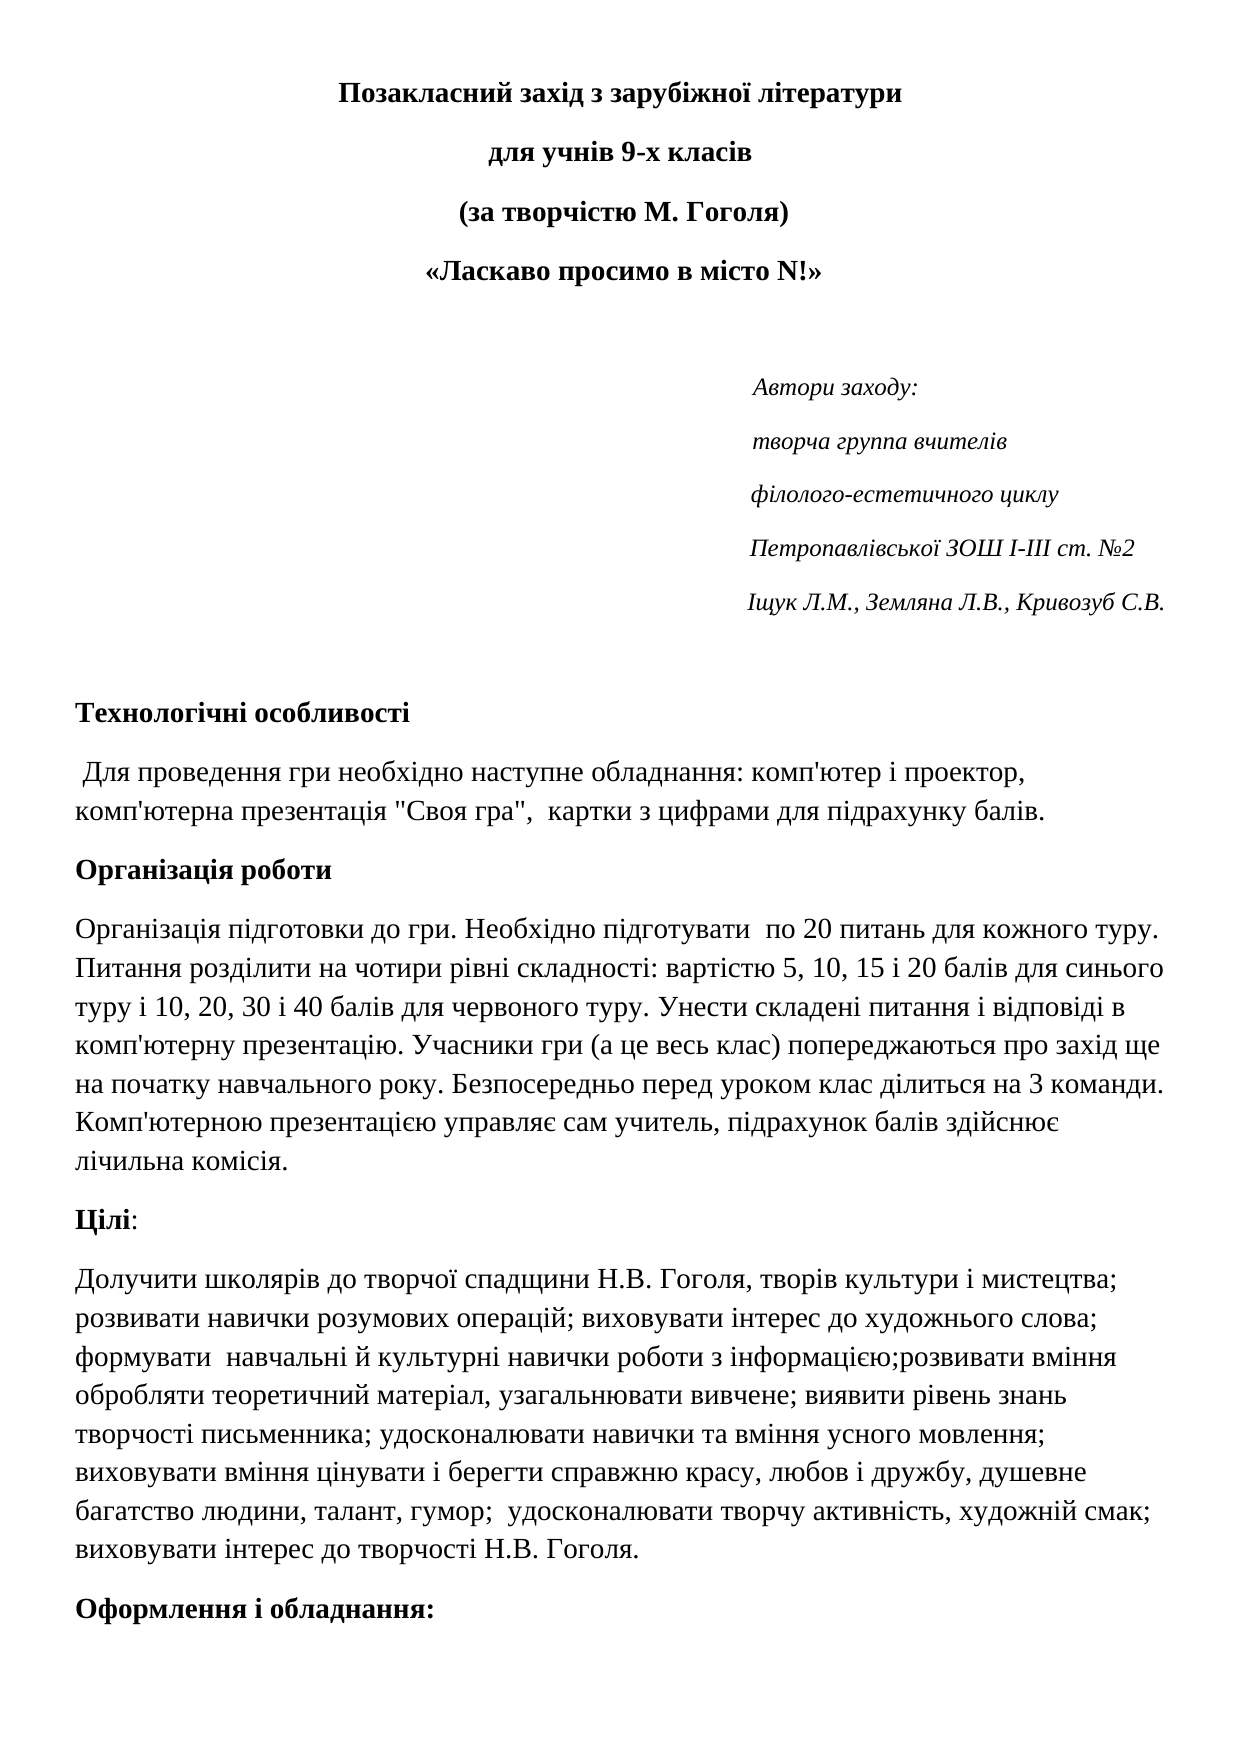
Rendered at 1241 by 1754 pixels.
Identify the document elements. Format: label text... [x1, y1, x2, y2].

text Оформлення і обладнання: [75, 1591, 1165, 1624]
text Організація роботи [75, 852, 1165, 886]
text (за творчістю М. Гоголя) [75, 194, 1165, 227]
text Петропавлівської ЗОШ I-III ст. №2 [75, 533, 1165, 562]
text Позакласний захід з зарубіжної літератури [75, 75, 1165, 108]
text «Ласкаво просимо в місто N!» [75, 253, 1165, 287]
text Організація підготовки до гри. Необхідно підготувати по 20 питань для кожного туру. Питання розділити на чотири рівні складності: вартістю 5, 10, 15 і 20 балів для синього туру і 10, 20, 30 і 40 балів для червоного туру. Унести складені питання і відповіді в комп'ютерну презентацію. Учасники гри (а це весь клас) попереджаються про захід ще на початку навчального року. Безпосередньо перед уроком клас ділиться на 3 команди. Комп'ютерною презентацією управляє сам учитель, підрахунок балів здійснює лічильна комісія. [75, 912, 1165, 1176]
text Долучити школярів до творчої спадщини Н.В. Гоголя, творів культури і мистецтва; розвивати навички розумових операцій; виховувати інтерес до художнього слова; формувати навчальні й культурні навички роботи з інформацією;розвивати вміння обробляти теоретичний матеріал, узагальнювати вивчене; виявити рівень знань творчості письменника; удосконалювати навички та вміння усного мовлення; виховувати вміння цінувати і берегти справжню красу, любов і дружбу, душевне багатство людини, талант, гумор; удосконалювати творчу активність, художній смак; виховувати інтерес до творчості Н.В. Гоголя. [75, 1262, 1165, 1565]
text для учнів 9-х класів [75, 134, 1165, 168]
text Цілі: [75, 1202, 1165, 1236]
text філолого-естетичного циклу [75, 479, 1165, 508]
text Технологічні особливості [75, 695, 1165, 728]
text Автори заходу: [75, 372, 1165, 401]
text Іщук Л.М., Земляна Л.В., Кривозуб С.В. [75, 587, 1165, 616]
text творча группа вчителів [75, 426, 1165, 454]
text Для проведення гри необхідно наступне обладнання: комп'ютер і проектор, комп'ютерна презентація "Своя гра", картки з цифрами для підрахунку балів. [75, 754, 1165, 826]
